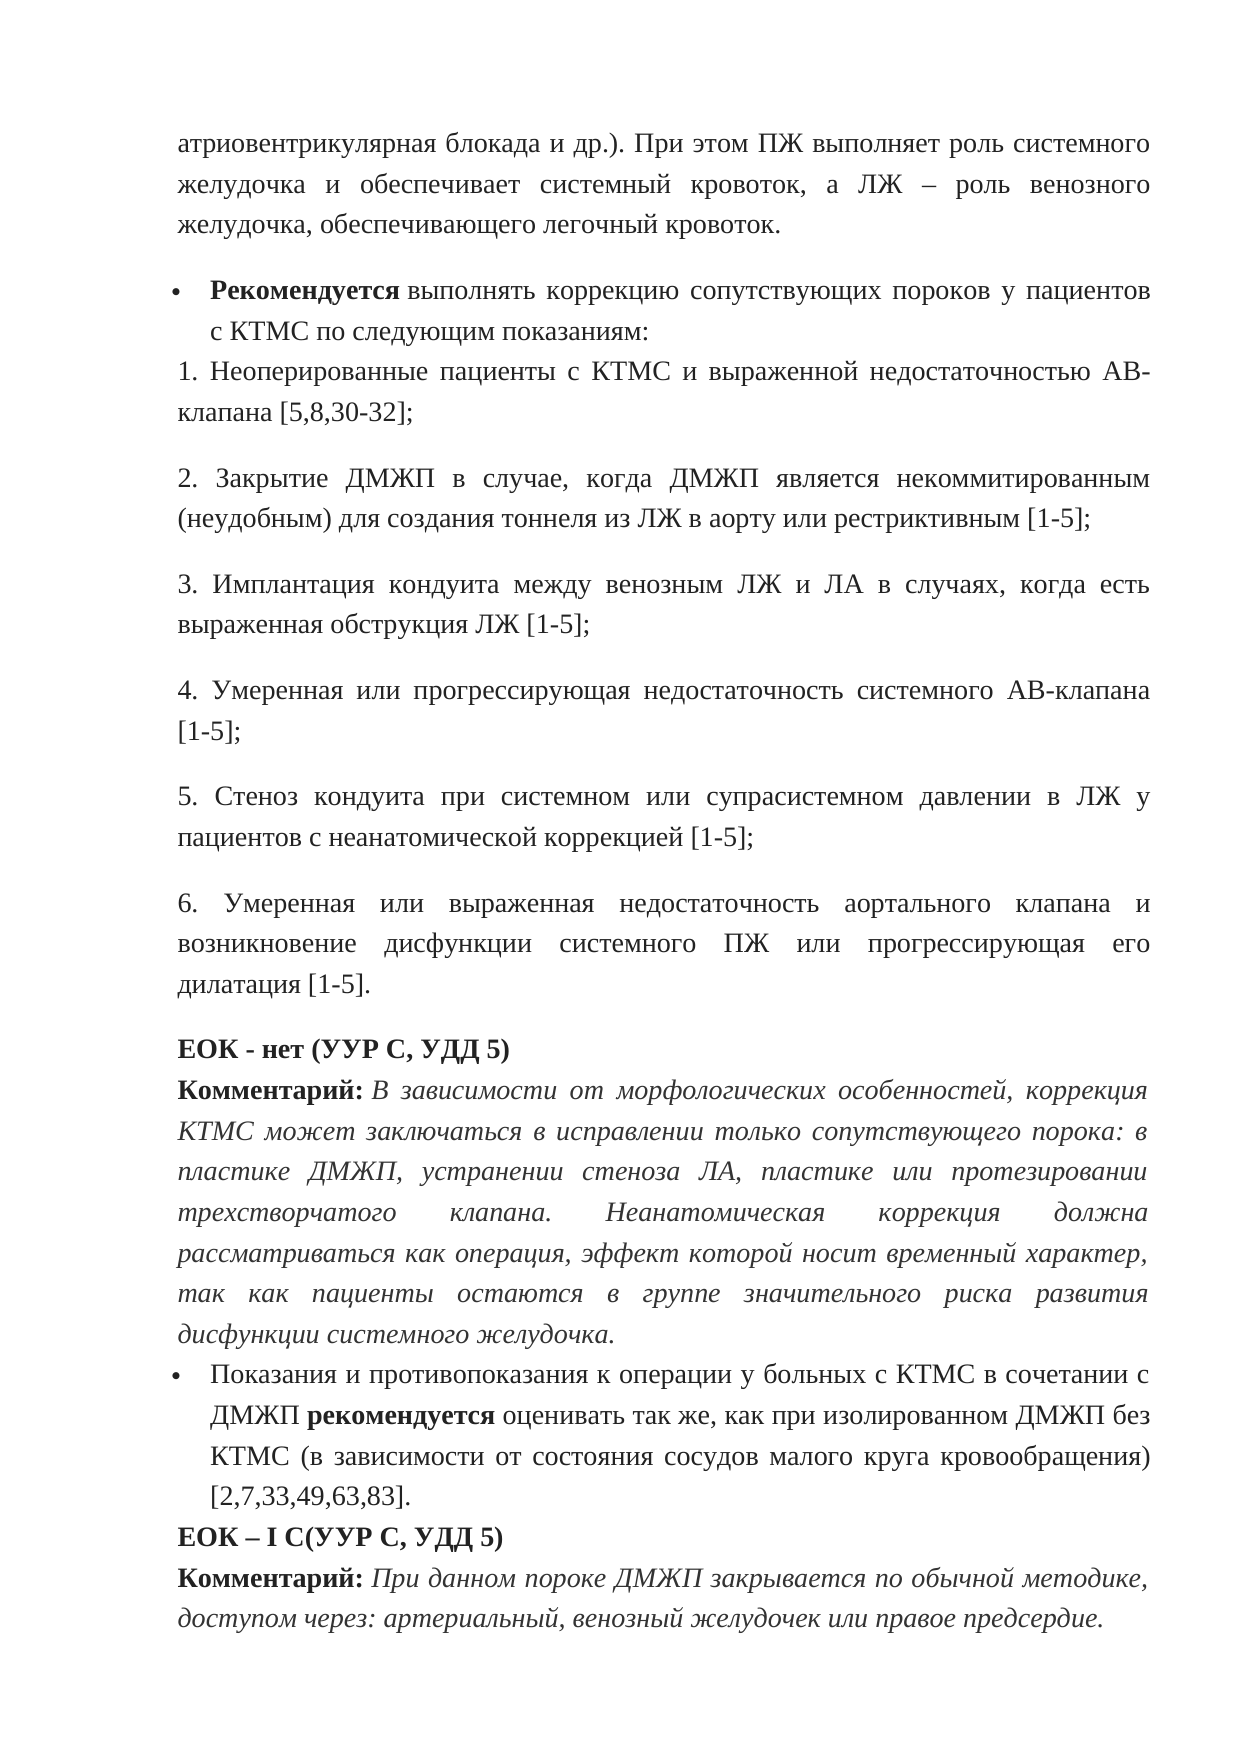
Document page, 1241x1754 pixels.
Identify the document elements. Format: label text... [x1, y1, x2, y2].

list Показания и противопоказания к операции у больных с КТМС в сочетании с ДМЖП рекомендуется оценивать так же, как при изолированном ДМЖП без КТМС (в зависимости от состояния сосудов малого круга кровообращения) [2,7,33,49,63,83]. [172, 1349, 1152, 1512]
text 3. Имплантация кондуита между венозным ЛЖ и ЛА в случаях, когда есть выраженная обструкция ЛЖ [1-5]; [177, 559, 1152, 640]
text 6. Умеренная или выраженная недостаточность аортального клапана и возникновение дисфункции системного ПЖ или прогрессирующая его дилатация [1-5]. [177, 877, 1152, 999]
text ЕОК - нет (УУР С, УДД 5) [177, 1024, 1152, 1065]
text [177, 118, 1152, 240]
list Рекомендуется выполнять коррекцию сопутствующих пороков у пациентов с КТМС по следующим показаниям: [172, 265, 1152, 346]
text 2. Закрытие ДМЖП в случае, когда ДМЖП является некоммитированным (неудобным) для создания тоннеля из ЛЖ в аорту или рестриктивным [1-5]; [177, 452, 1152, 534]
text 5. Стеноз кондуита при системном или супрасистемном давлении в ЛЖ у пациентов с неанатомической коррекцией [1-5]; [177, 771, 1152, 852]
text Комментарий: В зависимости от морфологических особенностей, коррекция КТМС может заключаться в исправлении только сопутствующего порока: в пластике ДМЖП, устранении стеноза ЛА, пластике или протезировании трехстворчатого клапана. Неанатомическая коррекция должна рассматриваться как операция, эффект которой носит временный характер, так как пациенты остаются в группе значительного риска развития дисфункции системного желудочка. [177, 1065, 1152, 1349]
text Комментарий: При данном пороке ДМЖП закрывается по обычной методике, доступом через: артериальный, венозный желудочек или правое предсердие. [177, 1552, 1152, 1634]
text 1. Неоперированные пациенты с КТМС и выраженной недостаточностью АВ-клапана [5,8,30-32]; [177, 346, 1152, 427]
text 4. Умеренная или прогрессирующая недостаточность системного АВ-клапана [1-5]; [177, 665, 1152, 746]
text ЕОК – I C(УУР С, УДД 5) [177, 1512, 1152, 1552]
